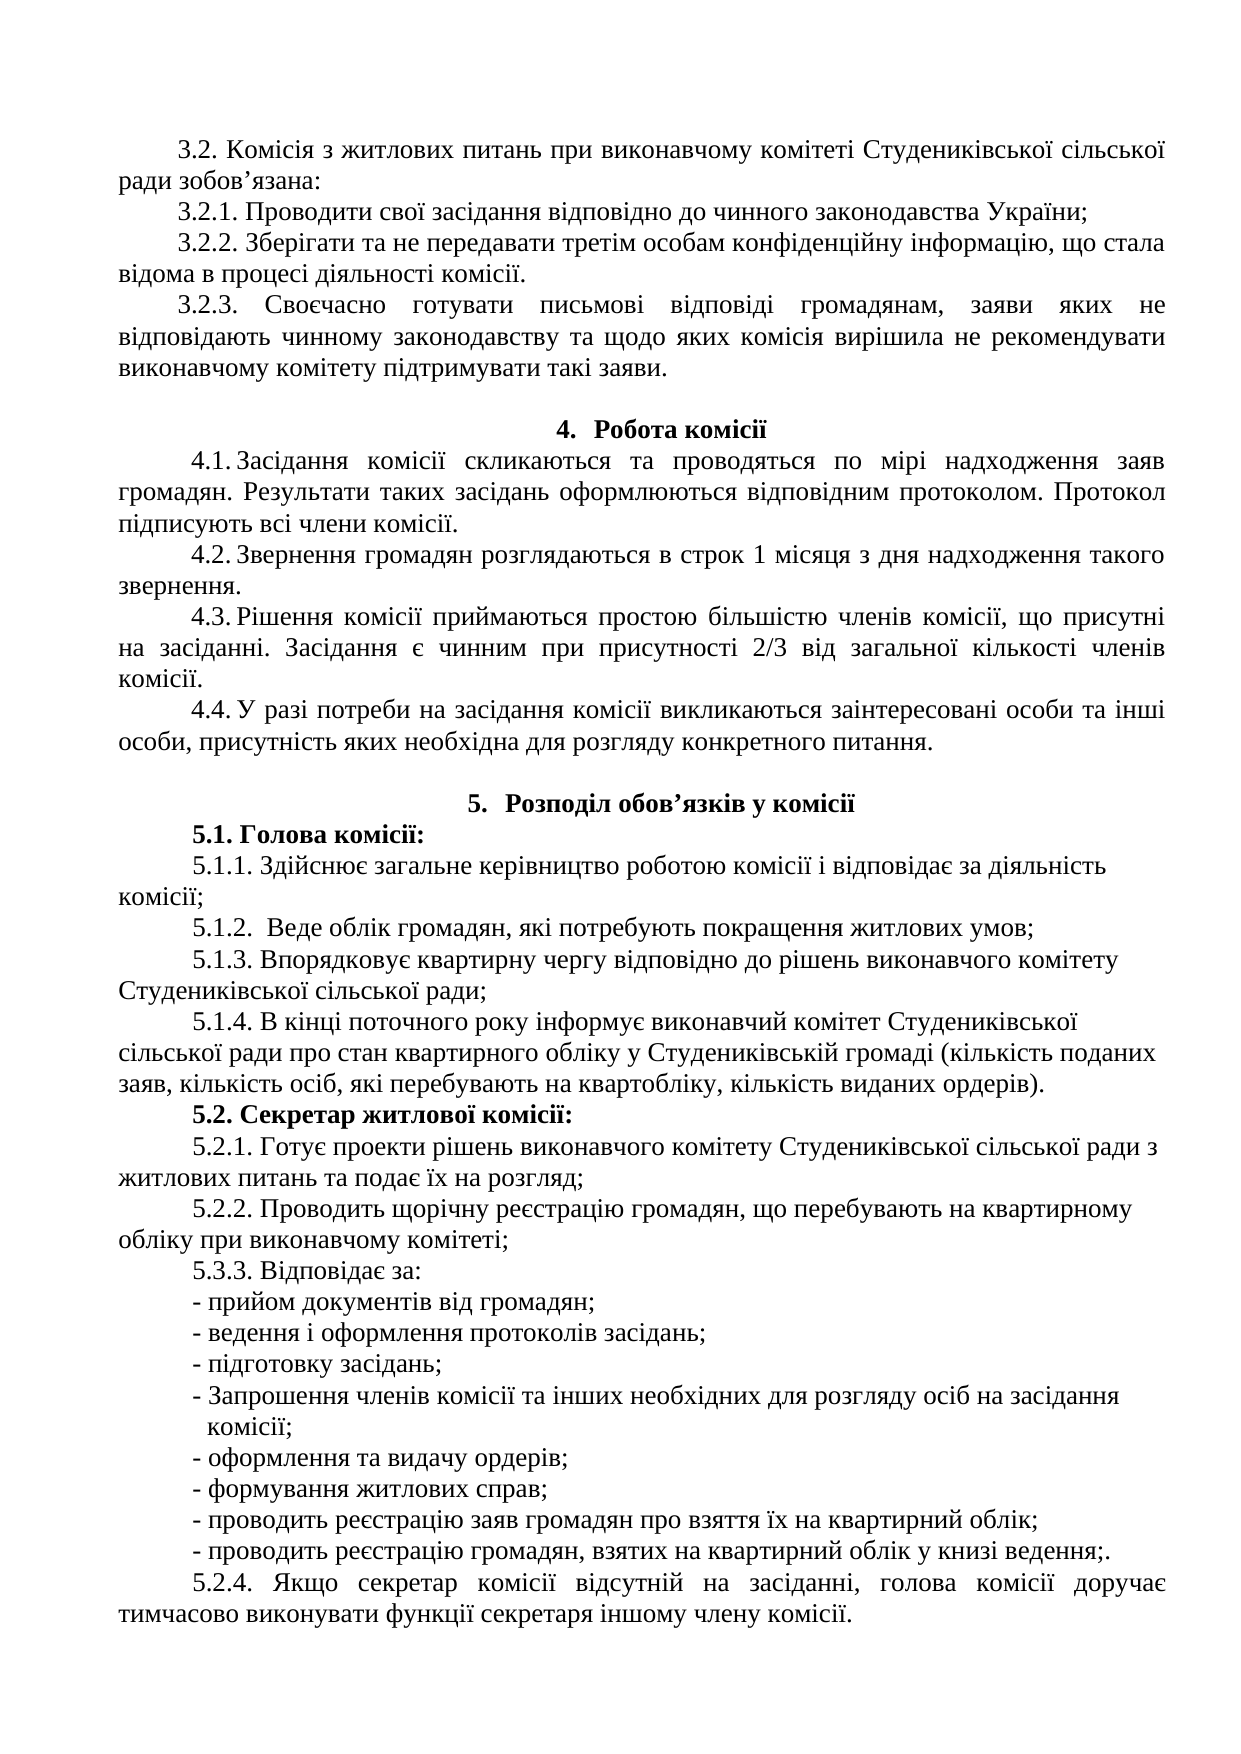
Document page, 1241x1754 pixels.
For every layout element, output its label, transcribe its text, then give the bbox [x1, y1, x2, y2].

text 5.1.2. Веде облік громадян, які потребують покращення житлових умов; [118, 912, 1167, 943]
text 5.2.4. Якщо секретар комісії відсутній на засіданні, голова комісії доручає тимчасово виконувати функції секретаря іншому члену комісії. [118, 1566, 1167, 1628]
text 5.2.1. Готує проекти рішень виконавчого комітету Студениківської сільської ради з житлових питань та подає їх на розгляд; [118, 1129, 1167, 1192]
list У разі потреби на засідання комісії викликаються заінтересовані особи та інші особи, присутність яких необхідна для розгляду конкретного питання. [118, 693, 1167, 756]
text - оформлення та видачу ордерів; [192, 1441, 1167, 1472]
list Засідання комісії скликаються та проводяться по мірі надходження заяв громадян. Результати таких засідань оформлюються відповідним протоколом. Протокол підписують всі члени комісії. [118, 444, 1167, 538]
text - підготовку засідань; [118, 1348, 1167, 1379]
list Рішення комісії приймаються простою більшістю членів комісії, що присутні на засіданні. Засідання є чинним при присутності 2/3 від загальної кількості членів комісії. [118, 600, 1167, 693]
text 3.2.1. Проводити свої засідання відповідно до чинного законодавства України; [118, 195, 1167, 226]
text 5.1.3. Впорядковує квартирну чергу відповідно до рішень виконавчого комітету Студениківської сільської ради; [118, 943, 1167, 1005]
text - ведення і оформлення протоколів засідань; [118, 1316, 1167, 1348]
text 3.2. Комісія з житлових питань при виконавчому комітеті Студениківської сільської ради зобов’язана: [118, 133, 1167, 195]
text - проводить реєстрацію громадян, взятих на квартирний облік у книзі ведення;. [192, 1534, 1167, 1566]
text - прийом документів від громадян; [118, 1285, 1167, 1316]
list Звернення громадян розглядаються в строк 1 місяця з дня надходження такого звернення. [118, 538, 1167, 600]
text - проводить реєстрацію заяв громадян про взяття їх на квартирний облік; [192, 1503, 1167, 1534]
text 3.2.3. Своєчасно готувати письмові відповіді громадянам, заяви яких не відповідають чинному законодавству та щодо яких комісія вирішила не рекомендувати виконавчому комітету підтримувати такі заяви. [118, 289, 1167, 382]
text 5.1.1. Здійснює загальне керівництво роботою комісії і відповідає за діяльність комісії; [118, 849, 1167, 912]
text 5.2. Секретар житлової комісії: [118, 1098, 1167, 1129]
text 5.1.4. В кінці поточного року інформує виконавчий комітет Студениківської сільської ради про стан квартирного обліку у Студениківській громаді (кількість поданих заяв, кількість осіб, які перебувають на квартобліку, кількість виданих ордерів). [118, 1005, 1167, 1098]
text 5.3.3. Відповідає за: [118, 1254, 1167, 1285]
text - Запрошення членів комісії та інших необхідних для розгляду осіб на засідання комісії; [192, 1379, 1167, 1441]
text 5.2.2. Проводить щорічну реєстрацію громадян, що перебувають на квартирному обліку при виконавчому комітеті; [118, 1192, 1167, 1254]
text 3.2.2. Зберігати та не передавати третім особам конфіденційну інформацію, що стала відома в процесі діяльності комісії. [118, 226, 1167, 289]
list Робота комісії [156, 413, 1167, 444]
list Розподіл обов’язків у комісії [156, 787, 1167, 818]
text - формування житлових справ; [192, 1472, 1167, 1503]
text 5.1. Голова комісії: [118, 818, 1167, 849]
